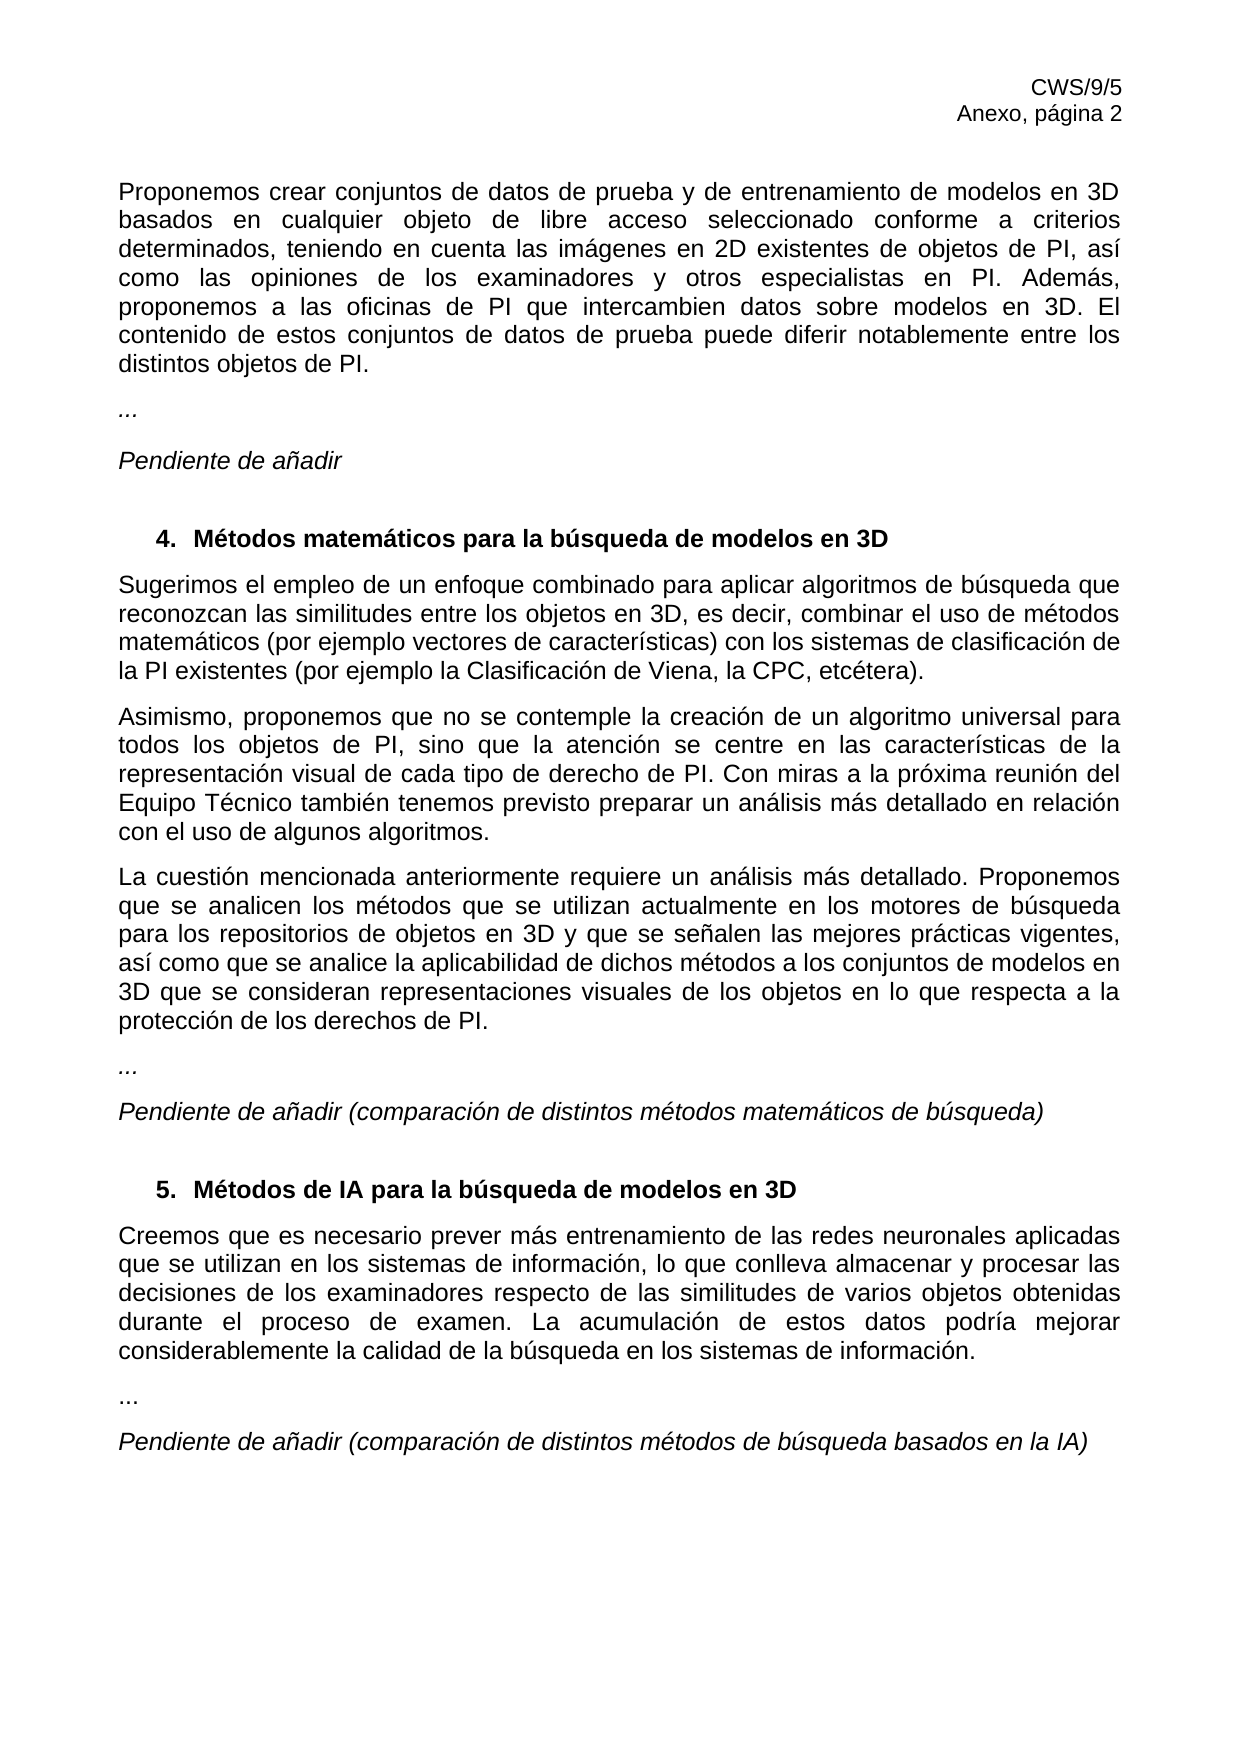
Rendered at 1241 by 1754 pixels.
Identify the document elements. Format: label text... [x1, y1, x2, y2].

text ... [118, 1381, 1122, 1410]
text ... [118, 394, 1122, 423]
text Proponemos crear conjuntos de datos de prueba y de entrenamiento de modelos en 3D basados en cualquier objeto de libre acceso seleccionado conforme a criterios determinados, teniendo en cuenta las imágenes en 2D existentes de objetos de PI, así como las opiniones de los examinadores y otros especialistas en PI. Además, proponemos a las oficinas de PI que intercambien datos sobre modelos en 3D. El contenido de estos conjuntos de datos de prueba puede diferir notablemente entre los distintos objetos de PI. [118, 177, 1122, 378]
list Métodos matemáticos para la búsqueda de modelos en 3D [156, 524, 1122, 553]
text Creemos que es necesario prever más entrenamiento de las redes neuronales aplicadas que se utilizan en los sistemas de información, lo que conlleva almacenar y procesar las decisiones de los examinadores respecto de las similitudes de varios objetos obtenidas durante el proceso de examen. La acumulación de estos datos podría mejorar considerablemente la calidad de la búsqueda en los sistemas de información. [118, 1221, 1122, 1364]
list Métodos de IA para la búsqueda de modelos en 3D [156, 1175, 1122, 1204]
text Pendiente de añadir (comparación de distintos métodos matemáticos de búsqueda) [118, 1096, 1122, 1125]
text ... [118, 1051, 1122, 1080]
text Pendiente de añadir [118, 446, 1122, 474]
text Pendiente de añadir (comparación de distintos métodos de búsqueda basados en la IA) [118, 1426, 1122, 1455]
text La cuestión mencionada anteriormente requiere un análisis más detallado. Proponemos que se analicen los métodos que se utilizan actualmente en los motores de búsqueda para los repositorios de objetos en 3D y que se señalen las mejores prácticas vigentes, así como que se analice la aplicabilidad de dichos métodos a los conjuntos de modelos en 3D que se consideran representaciones visuales de los objetos en lo que respecta a la protección de los derechos de PI. [118, 862, 1122, 1034]
text Asimismo, proponemos que no se contemple la creación de un algoritmo universal para todos los objetos de PI, sino que la atención se centre en las características de la representación visual de cada tipo de derecho de PI. Con miras a la próxima reunión del Equipo Técnico también tenemos previsto preparar un análisis más detallado en relación con el uso de algunos algoritmos. [118, 701, 1122, 845]
text Sugerimos el empleo de un enfoque combinado para aplicar algoritmos de búsqueda que reconozcan las similitudes entre los objetos en 3D, es decir, combinar el uso de métodos matemáticos (por ejemplo vectores de características) con los sistemas de clasificación de la PI existentes (por ejemplo la Clasificación de Viena, la CPC, etcétera). [118, 570, 1122, 685]
